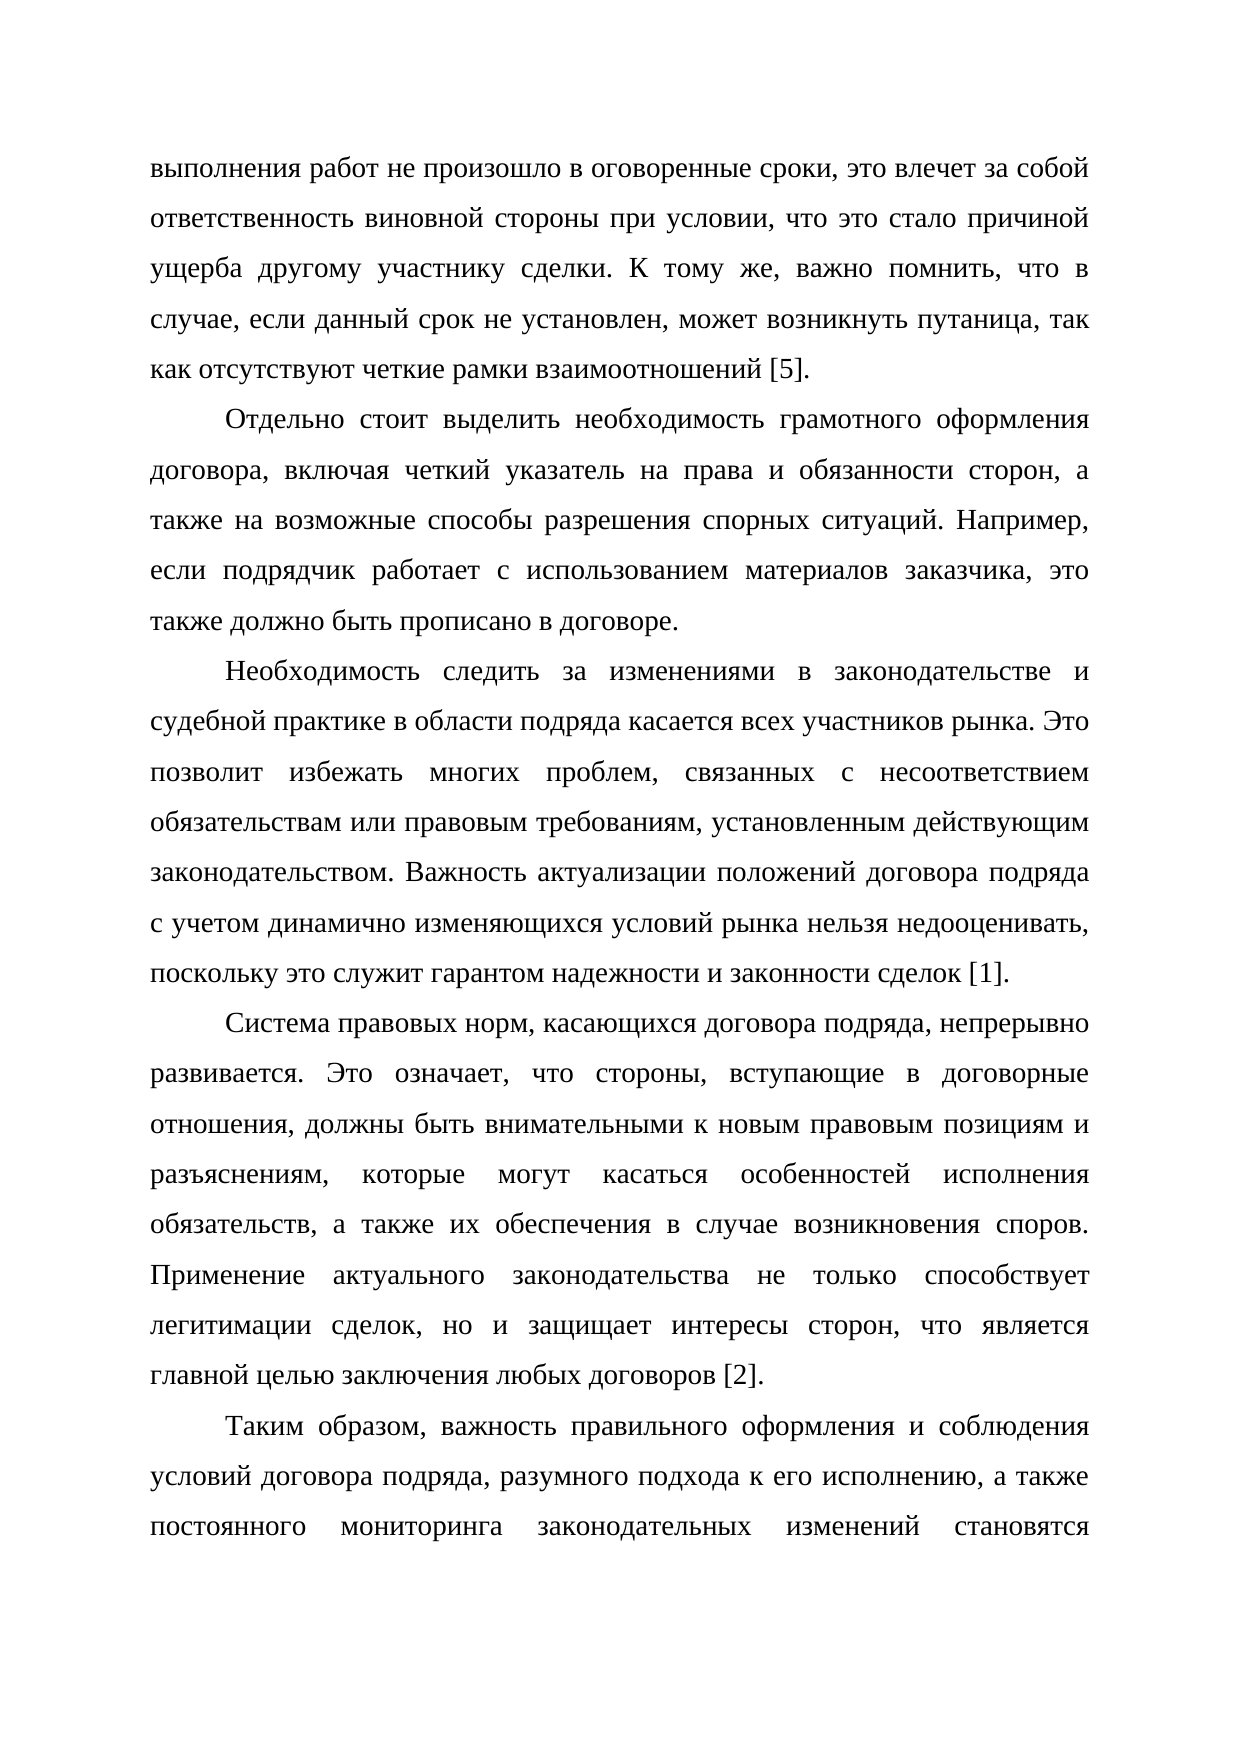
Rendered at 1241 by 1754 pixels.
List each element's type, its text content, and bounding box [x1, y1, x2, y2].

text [150, 150, 1090, 385]
text Необходимость следить за изменениями в законодательстве и судебной практике в области подряда касается всех участников рынка. Это позволит избежать многих проблем, связанных с несоответствием обязательствам или правовым требованиям, установленным действующим законодательством. Важность актуализации положений договора подряда с учетом динамично изменяющихся условий рынка нельзя недооценивать, поскольку это служит гарантом надежности и законности сделок [1]. [150, 653, 1090, 988]
text Система правовых норм, касающихся договора подряда, непрерывно развивается. Это означает, что стороны, вступающие в договорные отношения, должны быть внимательными к новым правовым позициям и разъяснениям, которые могут касаться особенностей исполнения обязательств, а также их обеспечения в случае возникновения споров. Применение актуального законодательства не только способствует легитимации сделок, но и защищает интересы сторон, что является главной целью заключения любых договоров [2]. [150, 1005, 1090, 1391]
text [150, 1408, 1090, 1542]
text Отдельно стоит выделить необходимость грамотного оформления договора, включая четкий указатель на права и обязанности сторон, а также на возможные способы разрешения спорных ситуаций. Например, если подрядчик работает с использованием материалов заказчика, это также должно быть прописано в договоре. [150, 402, 1090, 636]
